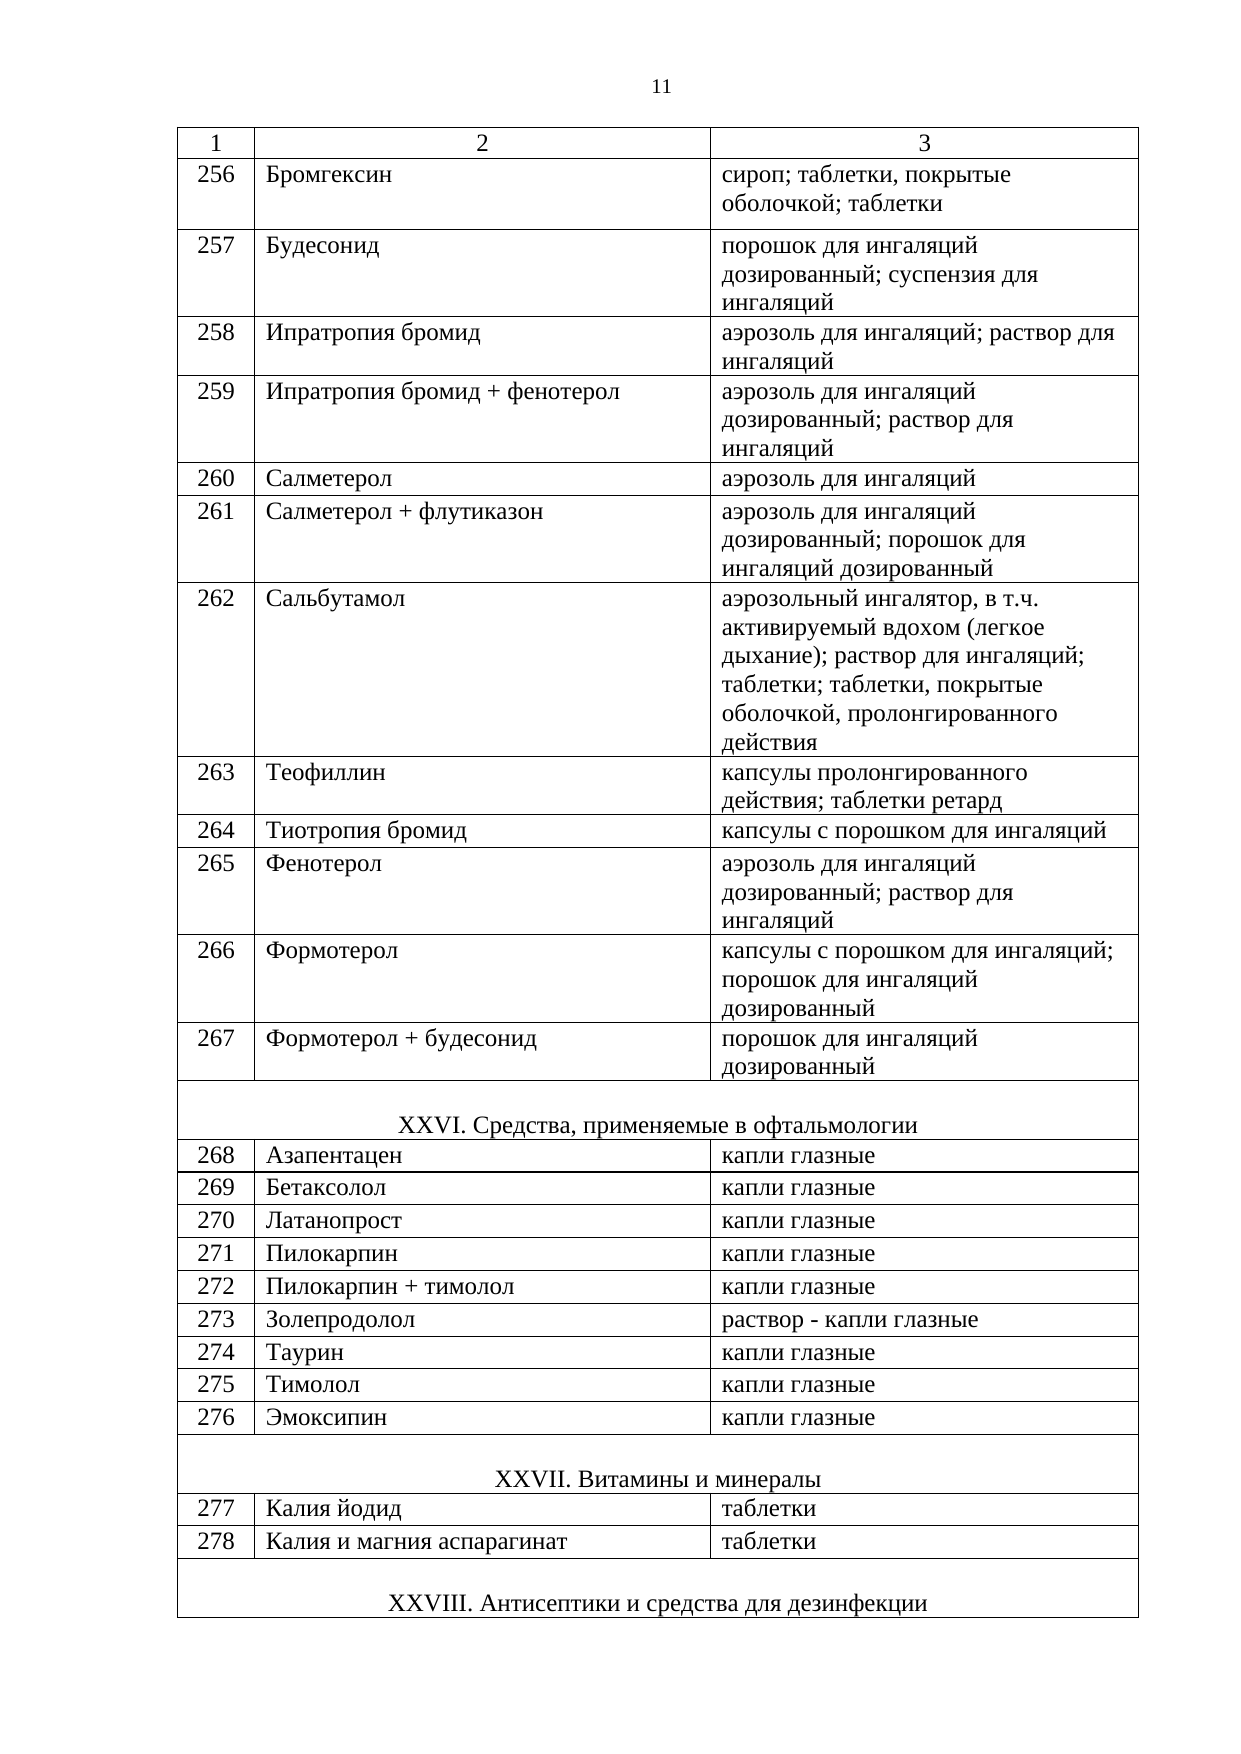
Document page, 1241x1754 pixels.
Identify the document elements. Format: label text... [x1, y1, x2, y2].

table_cell Азапентацен [255, 1140, 710, 1171]
table_cell Бетаксолол [255, 1173, 710, 1204]
table_cell Сальбутамол [255, 583, 710, 756]
table_header 2 [255, 128, 710, 158]
table_cell 276 [178, 1402, 254, 1434]
table_cell Фенотерол [255, 848, 710, 934]
table_cell 263 [178, 757, 254, 814]
table_cell Пилокарпин + тимолол [255, 1271, 710, 1303]
table_cell капли глазные [711, 1238, 1138, 1270]
table_cell Бромгексин [255, 159, 710, 229]
table_cell 269 [178, 1173, 254, 1204]
table_cell Эмоксипин [255, 1402, 710, 1434]
table_cell 273 [178, 1304, 254, 1336]
table_cell таблетки [711, 1526, 1138, 1558]
table_cell 278 [178, 1526, 254, 1558]
table_cell Салметерол + флутиказон [255, 496, 710, 582]
table_cell Калия йодид [255, 1494, 710, 1525]
table_cell Будесонид [255, 230, 710, 316]
table_cell аэрозольный ингалятор, в т.ч. активируемый вдохом (легкое дыхание); раствор для ингаляций; таблетки; таблетки, покрытые оболочкой, пролонгированного действия [711, 583, 1138, 756]
table_cell Салметерол [255, 463, 710, 495]
table_cell капли глазные [711, 1271, 1138, 1303]
table_cell 274 [178, 1337, 254, 1368]
table_cell аэрозоль для ингаляций дозированный; раствор для ингаляций [711, 848, 1138, 934]
table_cell 265 [178, 848, 254, 934]
table_cell 262 [178, 583, 254, 756]
table_cell таблетки [711, 1494, 1138, 1525]
table_cell 264 [178, 815, 254, 847]
table_cell аэрозоль для ингаляций дозированный; порошок для ингаляций дозированный [711, 496, 1138, 582]
table_header 1 [178, 128, 254, 158]
table_cell 266 [178, 935, 254, 1022]
table_cell Латанопрост [255, 1205, 710, 1237]
table_cell капсулы пролонгированного действия; таблетки ретард [711, 757, 1138, 814]
table_cell 257 [178, 230, 254, 316]
table_cell XXVIII. Антисептики и средства для дезинфекции [178, 1559, 1138, 1617]
table_cell Ипратропия бромид [255, 317, 710, 375]
table_cell Ипратропия бромид + фенотерол [255, 376, 710, 462]
table_cell 268 [178, 1140, 254, 1171]
table_cell аэрозоль для ингаляций [711, 463, 1138, 495]
table_cell Калия и магния аспарагинат [255, 1526, 710, 1558]
table_cell капсулы с порошком для ингаляций [711, 815, 1138, 847]
table_cell капсулы с порошком для ингаляций; порошок для ингаляций дозированный [711, 935, 1138, 1022]
table_cell аэрозоль для ингаляций; раствор для ингаляций [711, 317, 1138, 375]
table_cell Формотерол + будесонид [255, 1023, 710, 1080]
table_cell 271 [178, 1238, 254, 1270]
table_cell аэрозоль для ингаляций дозированный; раствор для ингаляций [711, 376, 1138, 462]
table_cell 277 [178, 1494, 254, 1525]
table_cell 256 [178, 159, 254, 229]
table_cell 270 [178, 1205, 254, 1237]
table_cell XXVI. Средства, применяемые в офтальмологии [178, 1081, 1138, 1139]
table_cell порошок для ингаляций дозированный [711, 1023, 1138, 1080]
table_cell 275 [178, 1369, 254, 1401]
table_cell Теофиллин [255, 757, 710, 814]
table_cell капли глазные [711, 1173, 1138, 1204]
table_cell Формотерол [255, 935, 710, 1022]
table_cell капли глазные [711, 1369, 1138, 1401]
table_cell 258 [178, 317, 254, 375]
table_cell XXVII. Витамины и минералы [178, 1435, 1138, 1492]
table_header 3 [711, 128, 1138, 158]
table_cell Тимолол [255, 1369, 710, 1401]
table_cell 260 [178, 463, 254, 495]
table_cell капли глазные [711, 1402, 1138, 1434]
table_cell раствор - капли глазные [711, 1304, 1138, 1336]
table_cell сироп; таблетки, покрытые оболочкой; таблетки [711, 159, 1138, 229]
table_cell Пилокарпин [255, 1238, 710, 1270]
table_cell Золепродолол [255, 1304, 710, 1336]
table_cell капли глазные [711, 1140, 1138, 1171]
table_cell Тиотропия бромид [255, 815, 710, 847]
table_cell капли глазные [711, 1205, 1138, 1237]
table_cell капли глазные [711, 1337, 1138, 1368]
table_cell порошок для ингаляций дозированный; суспензия для ингаляций [711, 230, 1138, 316]
table_cell 267 [178, 1023, 254, 1080]
table_cell Таурин [255, 1337, 710, 1368]
table_cell 261 [178, 496, 254, 582]
table_cell 259 [178, 376, 254, 462]
table_cell 272 [178, 1271, 254, 1303]
